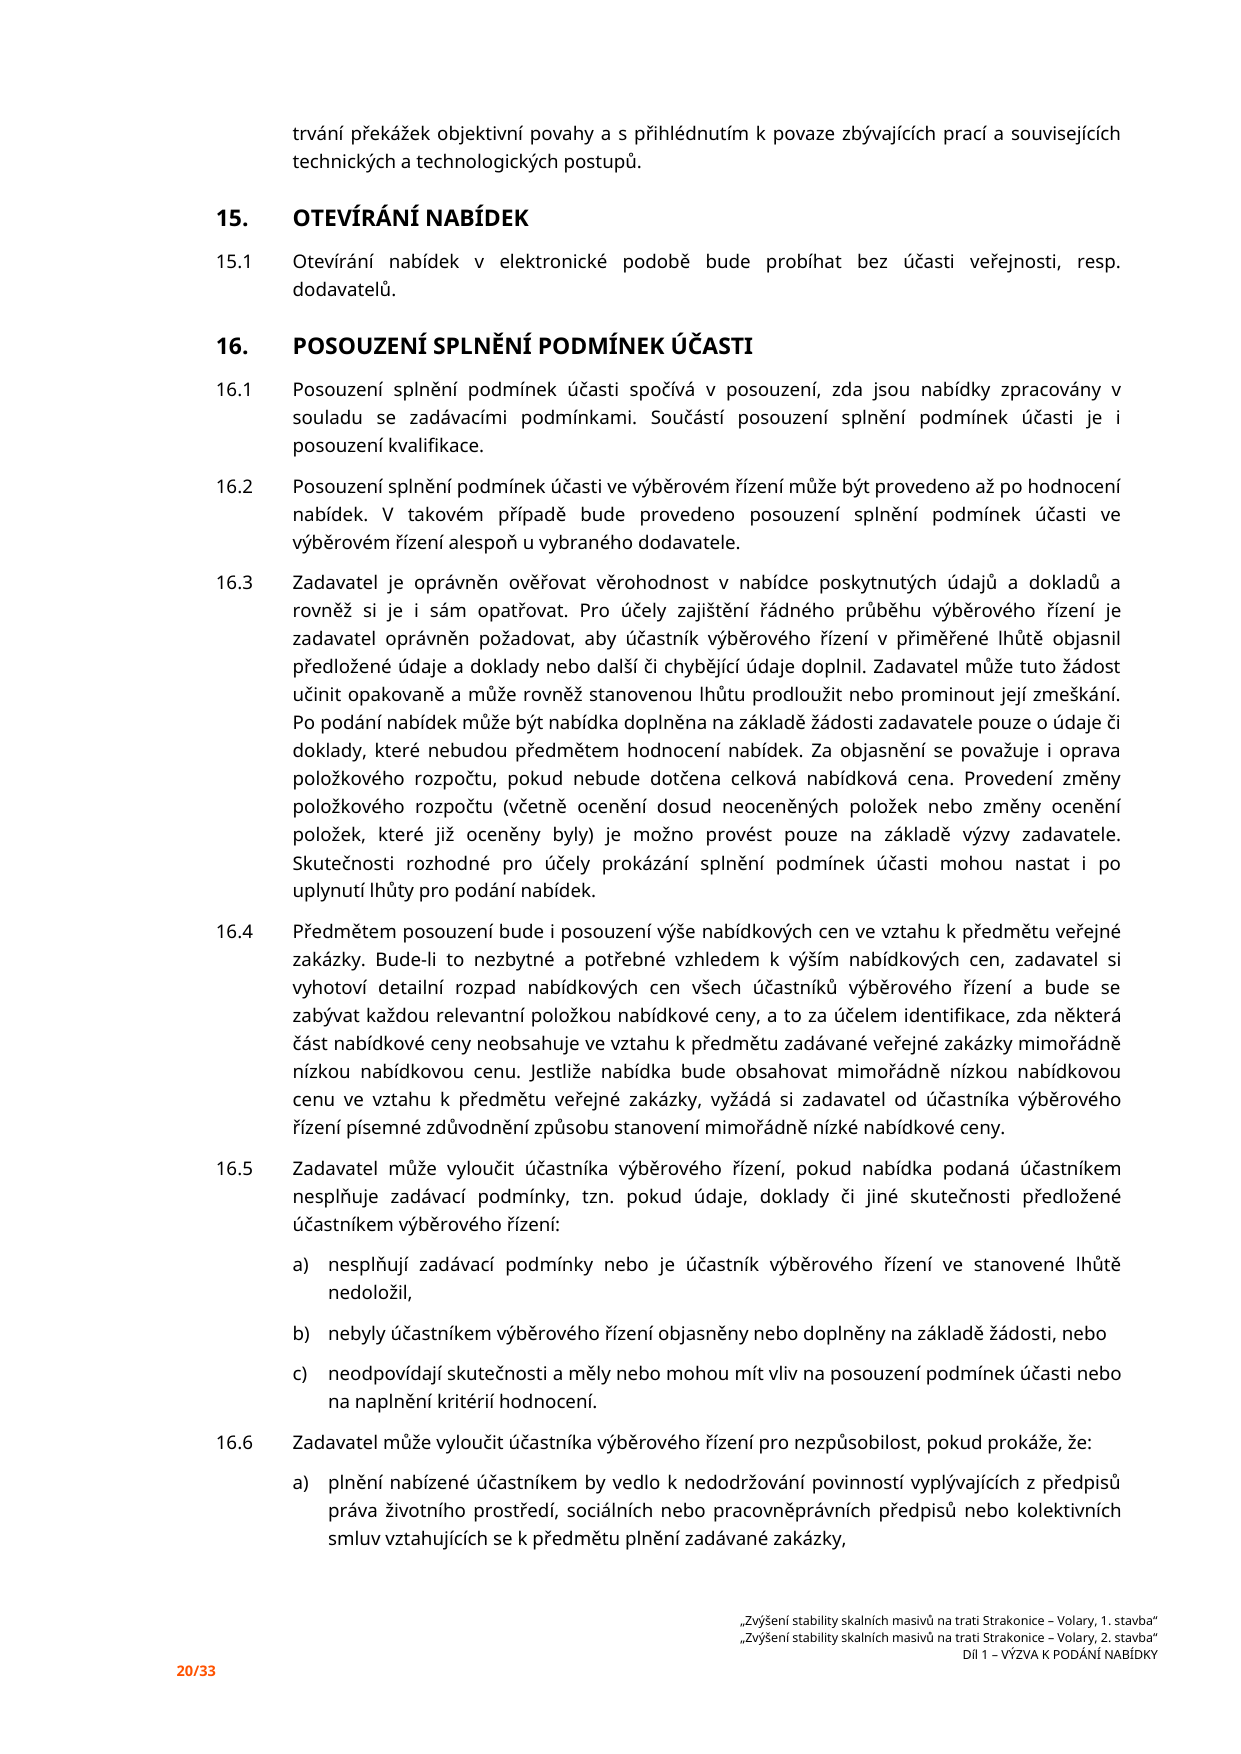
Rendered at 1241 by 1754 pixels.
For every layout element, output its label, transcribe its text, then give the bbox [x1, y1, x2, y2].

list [292, 121, 1122, 174]
text POSOUZENÍ SPLNĚNÍ PODMÍNEK ÚČASTI [216, 329, 1122, 361]
list neodpovídají skutečnosti a měly nebo mohou mít vliv na posouzení podmínek účasti nebo na naplnění kritérií hodnocení. [292, 1361, 1122, 1414]
text Otevírání nabídek v elektronické podobě bude probíhat bez účasti veřejnosti, resp. dodavatelů. [216, 248, 1122, 302]
text Zadavatel může vyloučit účastníka výběrového řízení pro nezpůsobilost, pokud prokáže, že: [216, 1429, 1122, 1455]
list nebyly účastníkem výběrového řízení objasněny nebo doplněny na základě žádosti, nebo [292, 1320, 1122, 1346]
list plnění nabízené účastníkem by vedlo k nedodržování povinností vyplývajících z předpisů práva životního prostředí, sociálních nebo pracovněprávních předpisů nebo kolektivních smluv vztahujících se k předmětu plnění zadávané zakázky, [292, 1470, 1122, 1551]
text Zadavatel může vyloučit účastníka výběrového řízení, pokud nabídka podaná účastníkem nesplňuje zadávací podmínky, tzn. pokud údaje, doklady či jiné skutečnosti předložené účastníkem výběrového řízení: [216, 1155, 1122, 1237]
text OTEVÍRÁNÍ NABÍDEK [216, 202, 1122, 233]
text Zadavatel je oprávněn ověřovat věrohodnost v nabídce poskytnutých údajů a dokladů a rovněž si je i sám opatřovat. Pro účely zajištění řádného průběhu výběrového řízení je zadavatel oprávněn požadovat, aby účastník výběrového řízení v přiměřené lhůtě objasnil předložené údaje a doklady nebo další či chybějící údaje doplnil. Zadavatel může tuto žádost učinit opakovaně a může rovněž stanovenou lhůtu prodloužit nebo prominout její zmeškání. Po podání nabídek může být nabídka doplněna na základě žádosti zadavatele pouze o údaje či doklady, které nebudou předmětem hodnocení nabídek. Za objasnění se považuje i oprava položkového rozpočtu, pokud nebude dotčena celková nabídková cena. Provedení změny položkového rozpočtu (včetně ocenění dosud neoceněných položek nebo změny ocenění položek, které již oceněny byly) je možno provést pouze na základě výzvy zadavatele. Skutečnosti rozhodné pro účely prokázání splnění podmínek účasti mohou nastat i po uplynutí lhůty pro podání nabídek. [216, 569, 1122, 903]
text Posouzení splnění podmínek účasti spočívá v posouzení, zda jsou nabídky zpracovány v souladu se zadávacími podmínkami. Součástí posouzení splnění podmínek účasti je i posouzení kvalifikace. [216, 376, 1122, 458]
text Posouzení splnění podmínek účasti ve výběrovém řízení může být provedeno až po hodnocení nabídek. V takovém případě bude provedeno posouzení splnění podmínek účasti ve výběrovém řízení alespoň u vybraného dodavatele. [216, 473, 1122, 554]
text Předmětem posouzení bude i posouzení výše nabídkových cen ve vztahu k předmětu veřejné zakázky. Bude-li to nezbytné a potřebné vzhledem k výším nabídkových cen, zadavatel si vyhotoví detailní rozpad nabídkových cen všech účastníků výběrového řízení a bude se zabývat každou relevantní položkou nabídkové ceny, a to za účelem identifikace, zda některá část nabídkové ceny neobsahuje ve vztahu k předmětu zadávané veřejné zakázky mimořádně nízkou nabídkovou cenu. Jestliže nabídka bude obsahovat mimořádně nízkou nabídkovou cenu ve vztahu k předmětu veřejné zakázky, vyžádá si zadavatel od účastníka výběrového řízení písemné zdůvodnění způsobu stanovení mimořádně nízké nabídkové ceny. [216, 918, 1122, 1140]
list nesplňují zadávací podmínky nebo je účastník výběrového řízení ve stanovené lhůtě nedoložil, [292, 1252, 1122, 1305]
